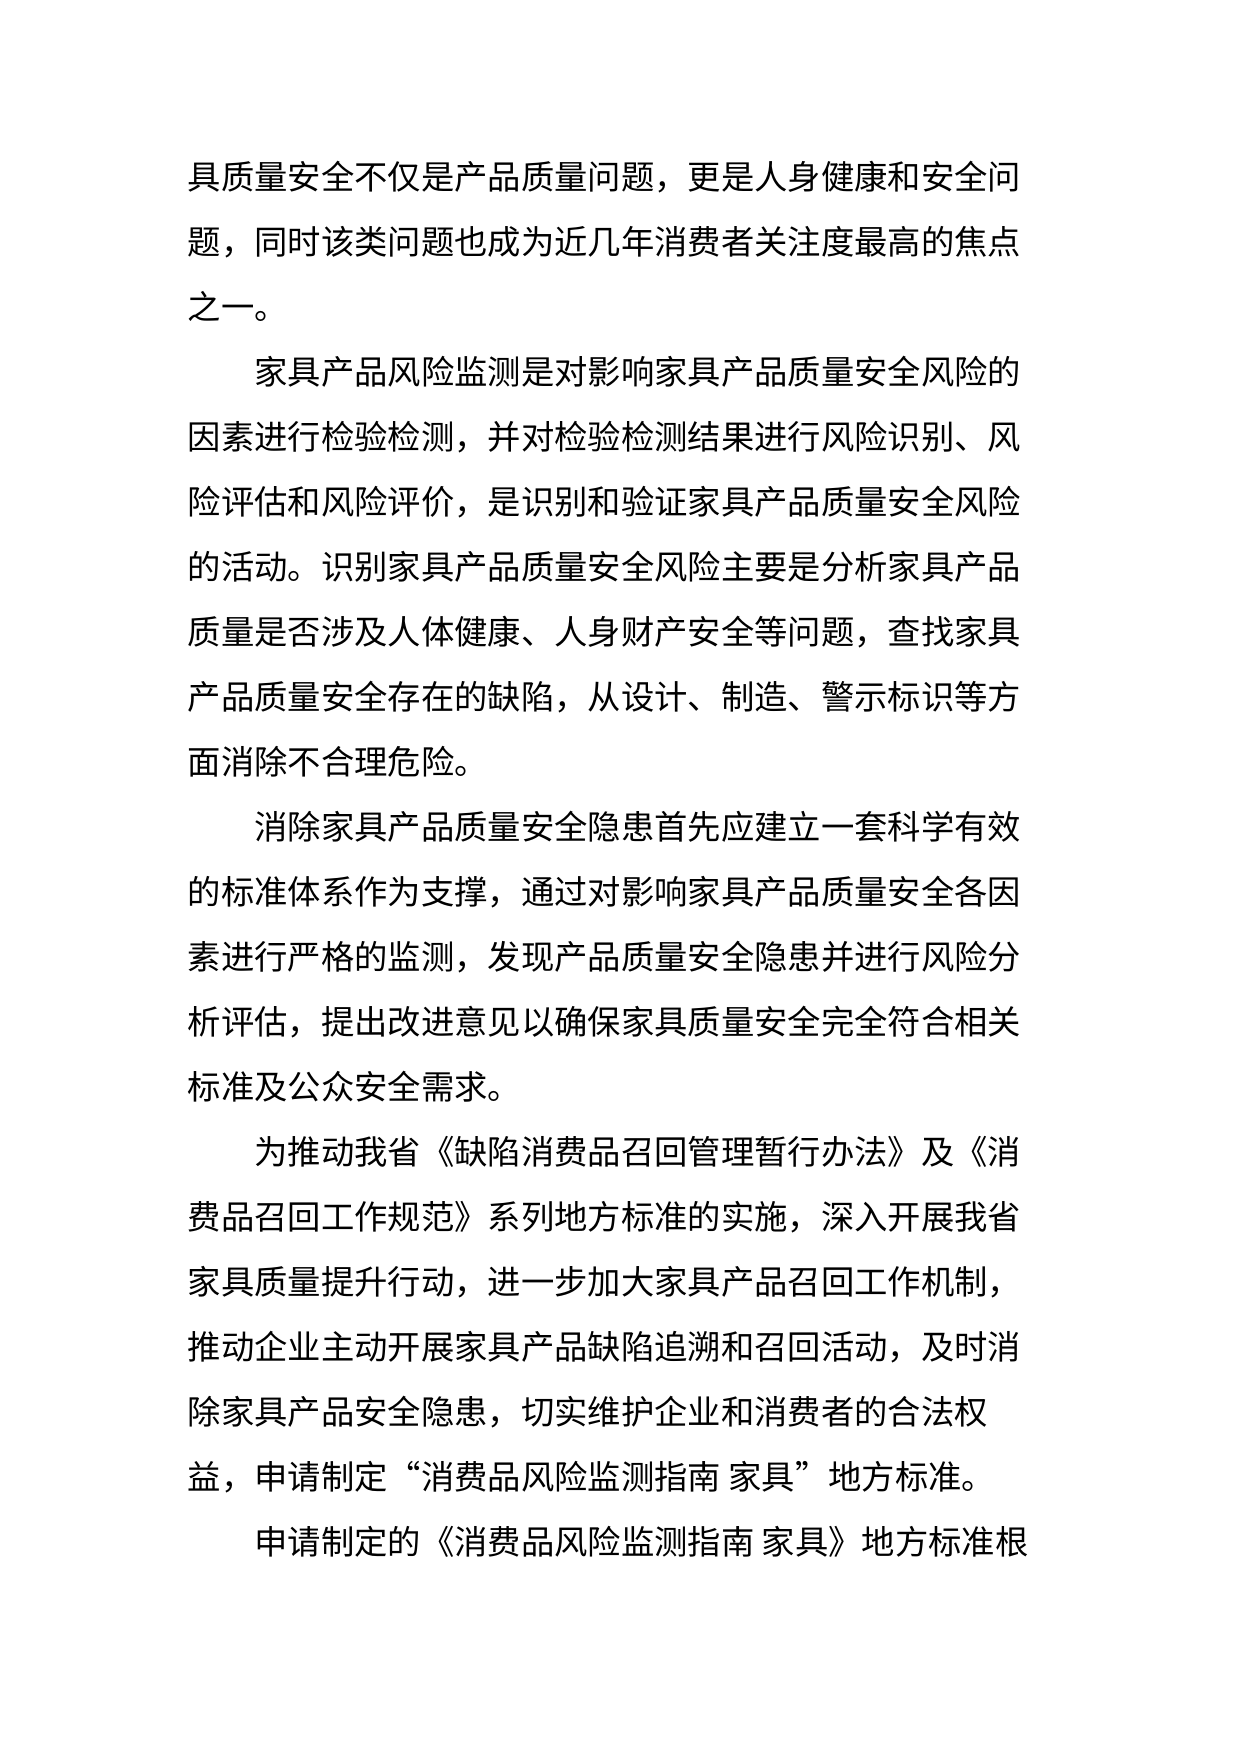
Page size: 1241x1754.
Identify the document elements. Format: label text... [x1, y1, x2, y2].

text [187, 1508, 1053, 1573]
text 消除家具产品质量安全隐患首先应建立一套科学有效的标准体系作为支撑，通过对影响家具产品质量安全各因素进行严格的监测，发现产品质量安全隐患并进行风险分析评估，提出改进意见以确保家具质量安全完全符合相关标准及公众安全需求。 [187, 793, 1053, 1118]
text 为推动我省《缺陷消费品召回管理暂行办法》及《消费品召回工作规范》系列地方标准的实施，深入开展我省家具质量提升行动，进一步加大家具产品召回工作机制，推动企业主动开展家具产品缺陷追溯和召回活动，及时消除家具产品安全隐患，切实维护企业和消费者的合法权益，申请制定“消费品风险监测指南 家具”地方标准。 [187, 1118, 1053, 1508]
text 家具产品风险监测是对影响家具产品质量安全风险的因素进行检验检测，并对检验检测结果进行风险识别、风险评估和风险评价，是识别和验证家具产品质量安全风险的活动。识别家具产品质量安全风险主要是分析家具产品质量是否涉及人体健康、人身财产安全等问题，查找家具产品质量安全存在的缺陷，从设计、制造、警示标识等方面消除不合理危险。 [187, 338, 1053, 793]
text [187, 143, 1053, 338]
